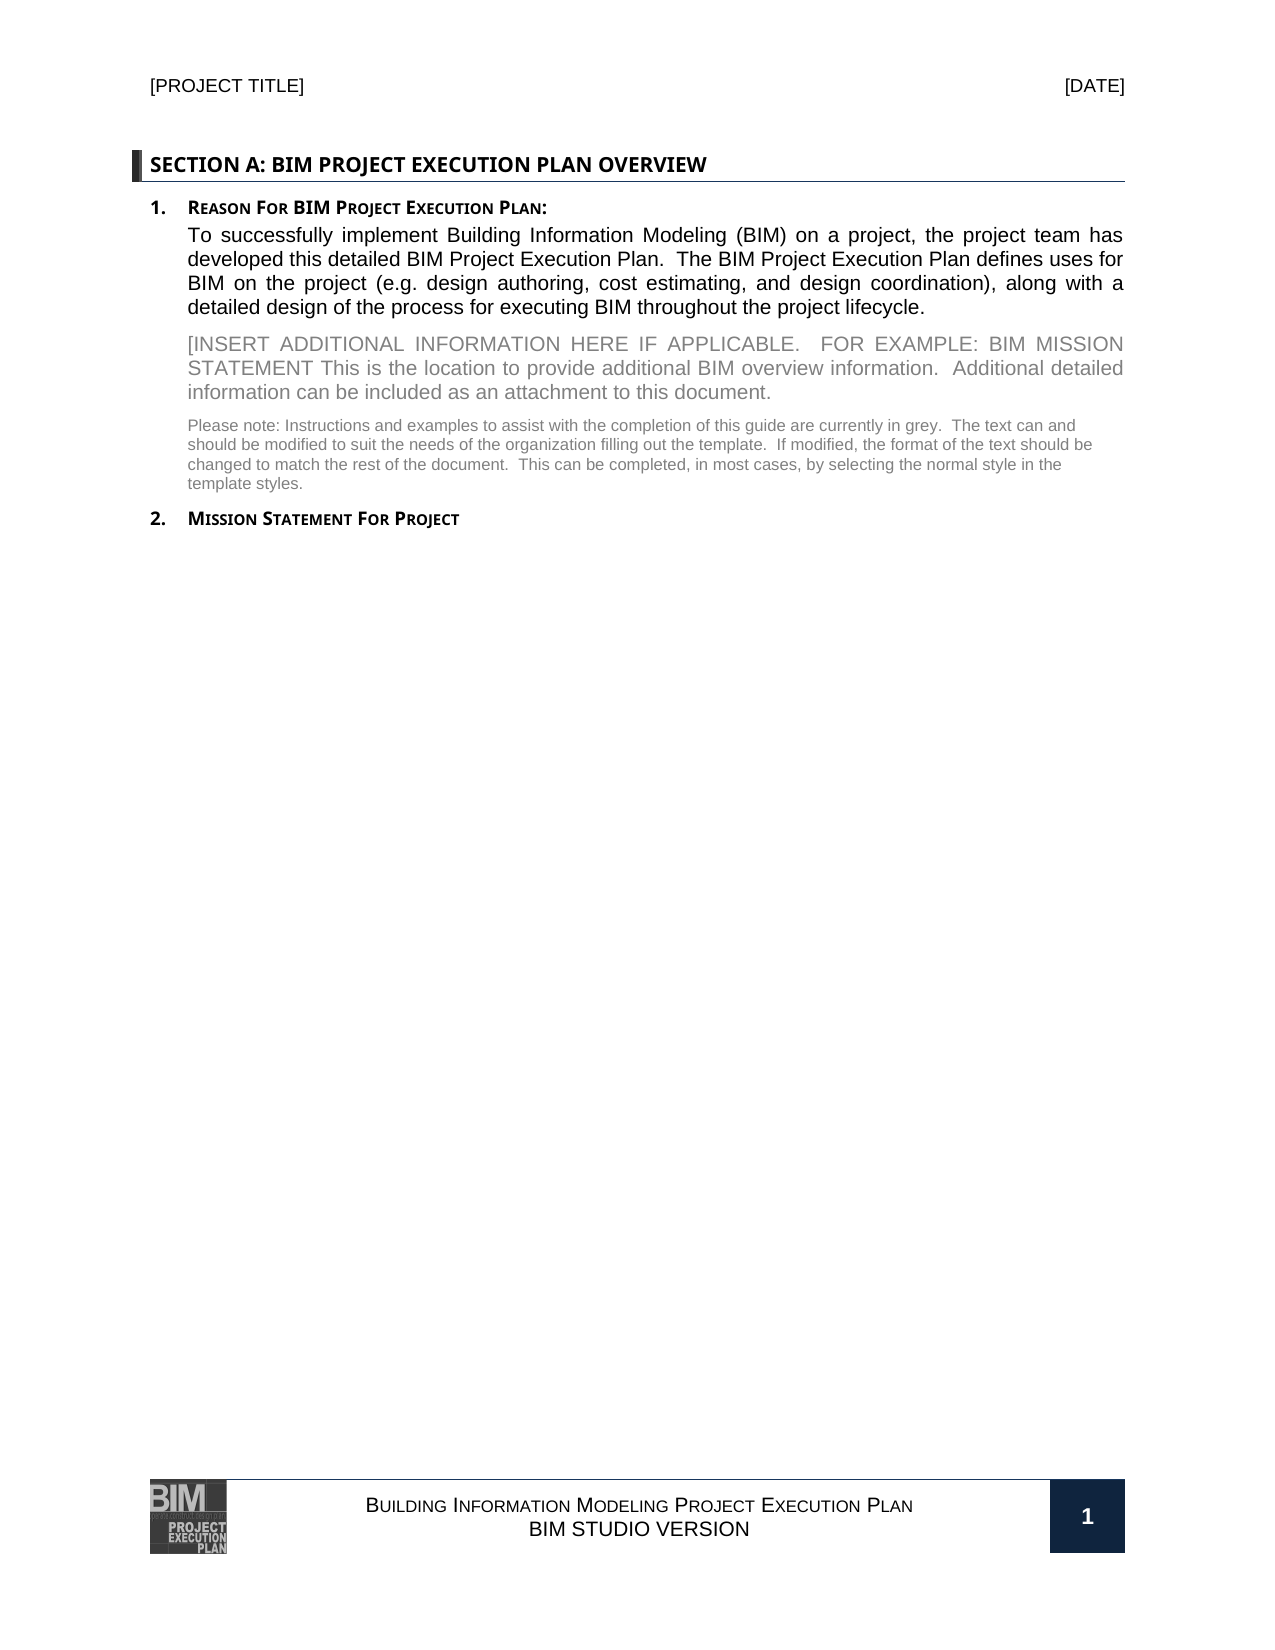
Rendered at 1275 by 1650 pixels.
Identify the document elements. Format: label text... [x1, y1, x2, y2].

list Mission Statement For Project [150, 505, 1125, 531]
text Section A: BIM Project Execution Plan Overview [142, 150, 1125, 181]
list Reason For BIM Project Execution Plan: [150, 194, 1125, 219]
text Please note: Instructions and examples to assist with the completion of this guide are currently in grey. The text can and should be modified to suit the needs of the organization filling out the template. If modified, the format of the text should be changed to match the rest of the document. This can be completed, in most cases, by selecting the normal style in the template styles. [187, 416, 1125, 493]
list To successfully implement Building Information Modeling (BIM) on a project, the project team has developed this detailed BIM Project Execution Plan. The BIM Project Execution Plan defines uses for BIM on the project (e.g. design authoring, cost estimating, and design coordination), along with a detailed design of the process for executing BIM throughout the project lifecycle. [187, 223, 1125, 319]
text [INSERT ADDITIONAL INFORMATION HERE IF APPLICABLE. FOR EXAMPLE: BIM MISSION STATEMENT This is the location to provide additional BIM overview information. Additional detailed information can be included as an attachment to this document. [187, 332, 1125, 403]
